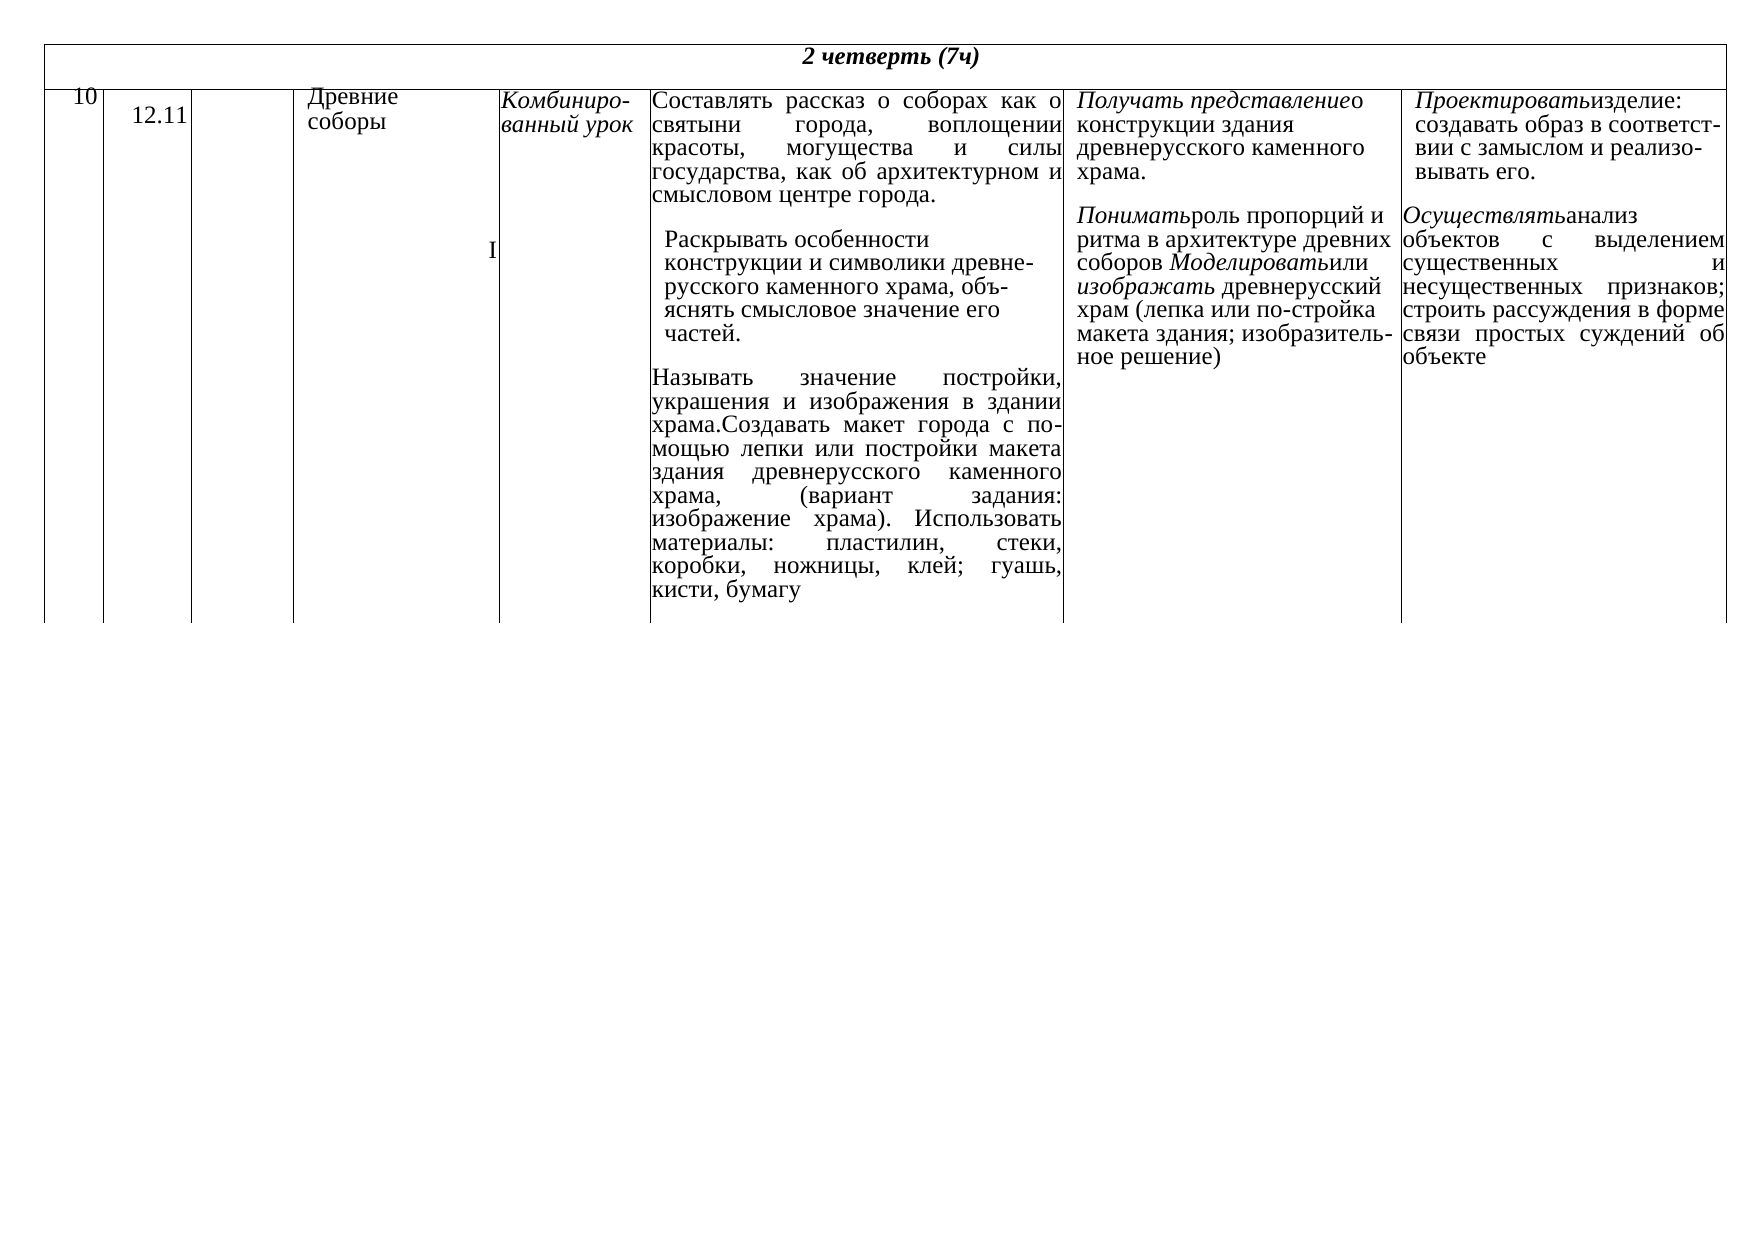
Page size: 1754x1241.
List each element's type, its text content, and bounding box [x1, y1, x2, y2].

table_cell Проектироватьизделие: создавать образ в соответствии с замыслом и реализовывать его. Осуществлятьанализ объектов с выделением существенных и несущественных признаков; строить рассуждения в форме связи простых суждений об объекте [1402, 90, 1726, 623]
table_cell 12.11 [104, 90, 191, 623]
table_cell 10 [45, 90, 103, 623]
table_cell Комбинированный урок [500, 90, 650, 623]
table_cell [192, 90, 293, 623]
table_cell Составлять рассказ о соборах как о святыни города, воплощении красоты, могущества и силы государства, как об архитектурном и смысловом центре города. Раскрывать особенности конструкции и символики древнерусского каменного храма, объяснять смысловое значение его частей. Называть значение постройки, украшения и изображения в здании храма.Создавать макет города с помощью лепки или постройки макета здания древнерусского каменного храма, (вариант задания: изображение храма). Использовать материалы: пластилин, стеки, коробки, ножницы, клей; гуашь, кисти, бумагу [651, 90, 1063, 623]
table_cell Древние соборы I [294, 90, 499, 623]
table_cell 2 четверть (7ч) [45, 45, 1726, 89]
table_cell Получать представлениео конструкции здания древнерусского каменного храма. Пониматьроль пропорций и ритма в архитектуре древних соборов Моделироватьили изображать древнерусский храм (лепка или по-стройка макета здания; изобразительное решение) [1064, 90, 1401, 623]
